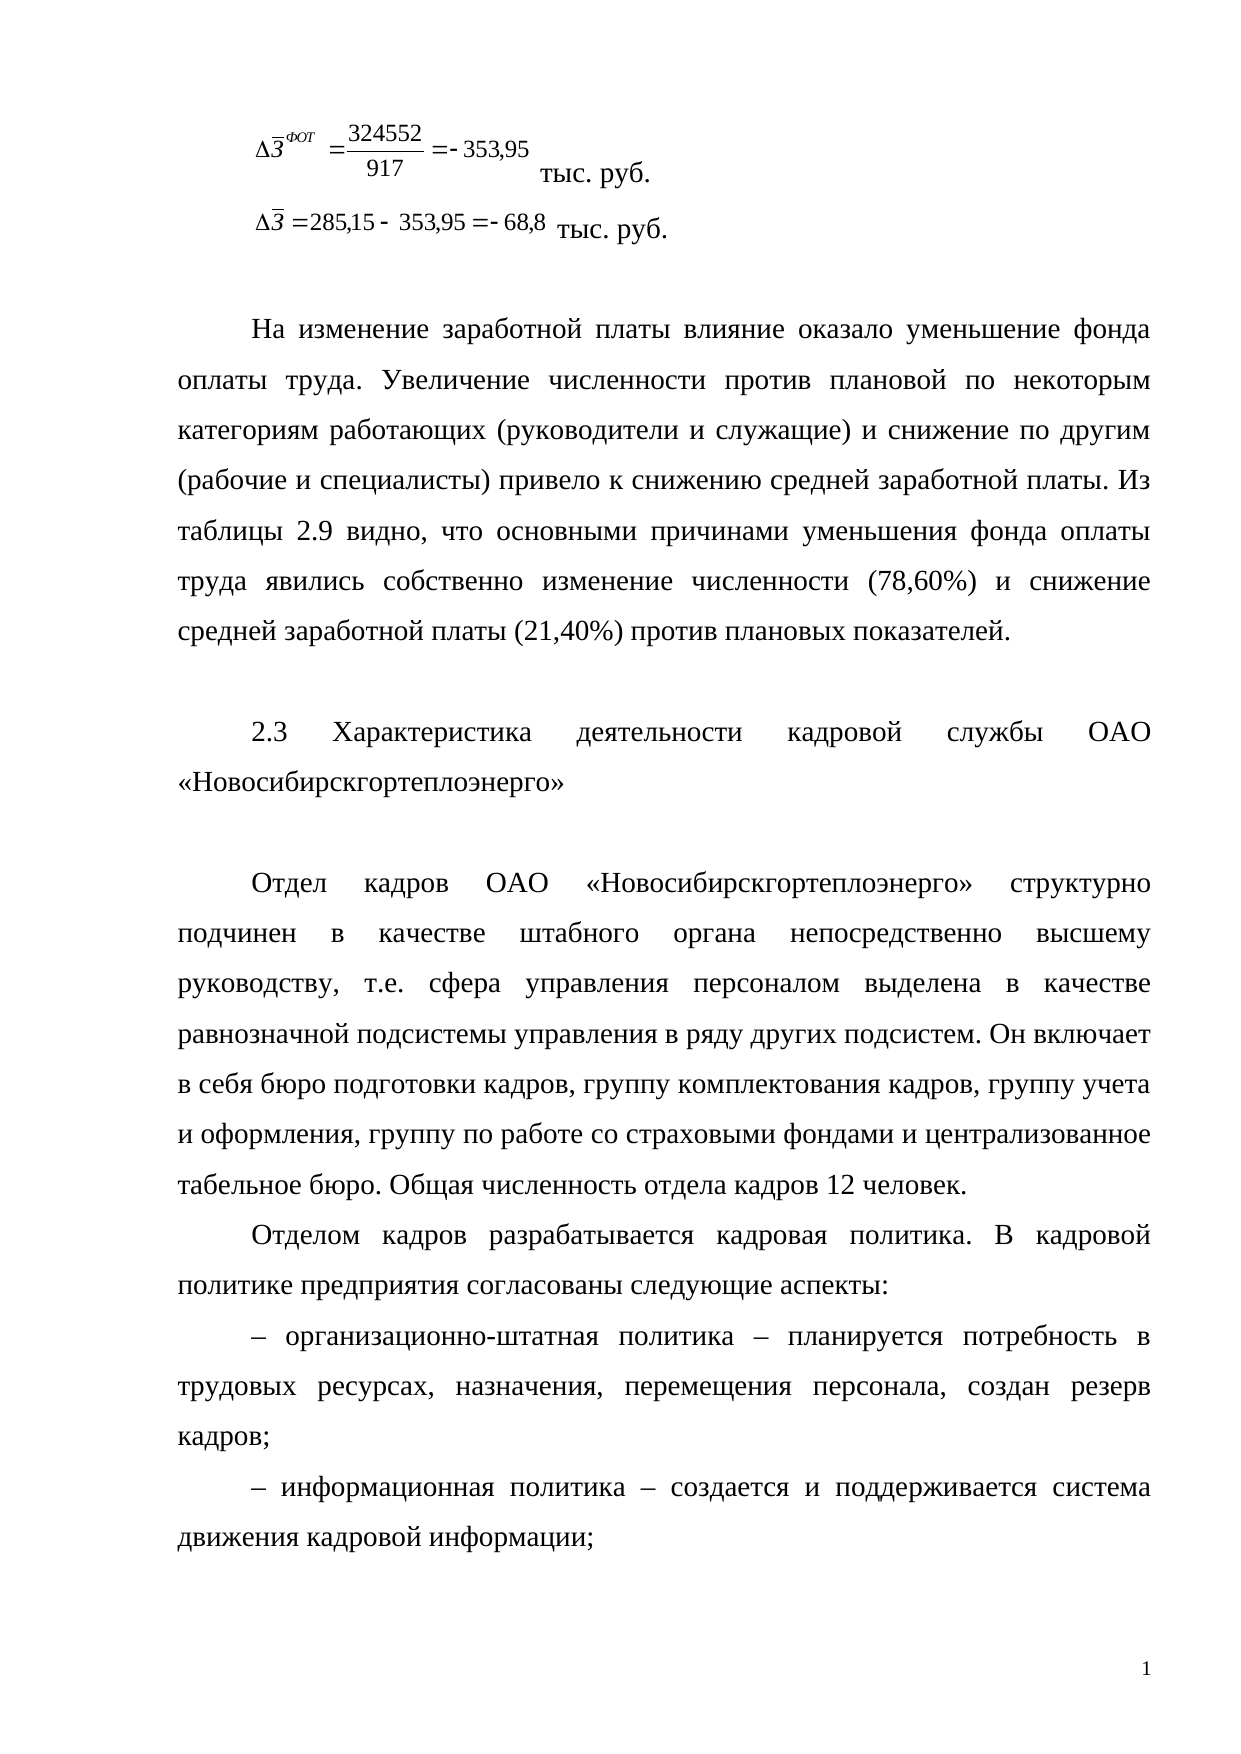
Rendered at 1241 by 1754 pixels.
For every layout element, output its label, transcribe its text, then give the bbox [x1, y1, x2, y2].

text тыс. руб. [177, 205, 1152, 244]
text На изменение заработной платы влияние оказало уменьшение фонда оплаты труда. Увеличение численности против плановой по некоторым категориям работающих (руководители и служащие) и снижение по другим (рабочие и специалисты) привело к снижению средней заработной платы. Из таблицы 2.9 видно, что основными причинами уменьшения фонда оплаты труда явились собственно изменение численности (78,60%) и снижение средней заработной платы (21,40%) против плановых показателей. [177, 312, 1152, 647]
text – информационная политика – создается и поддерживается система движения кадровой информации; [177, 1469, 1152, 1553]
text Отдел кадров ОАО «Новосибирскгортеплоэнерго» структурно подчинен в качестве штабного органа непосредственно высшему руководству, т.е. сфера управления персоналом выделена в качестве равнозначной подсистемы управления в ряду других подсистем. Он включает в себя бюро подготовки кадров, группу комплектования кадров, группу учета и оформления, группу по работе со страховыми фондами и централизованное табельное бюро. Общая численность отдела кадров 12 человек. [177, 865, 1152, 1200]
text тыс. руб. [177, 118, 1152, 188]
text – организационно-штатная политика – планируется потребность в трудовых ресурсах, назначения, перемещения персонала, создан резерв кадров; [177, 1318, 1152, 1452]
text 2.3 Характеристика деятельности кадровой службы ОАО «Новосибирскгортеплоэнерго» [177, 714, 1152, 798]
text Отделом кадров разрабатывается кадровая политика. В кадровой политике предприятия согласованы следующие аспекты: [177, 1217, 1152, 1301]
